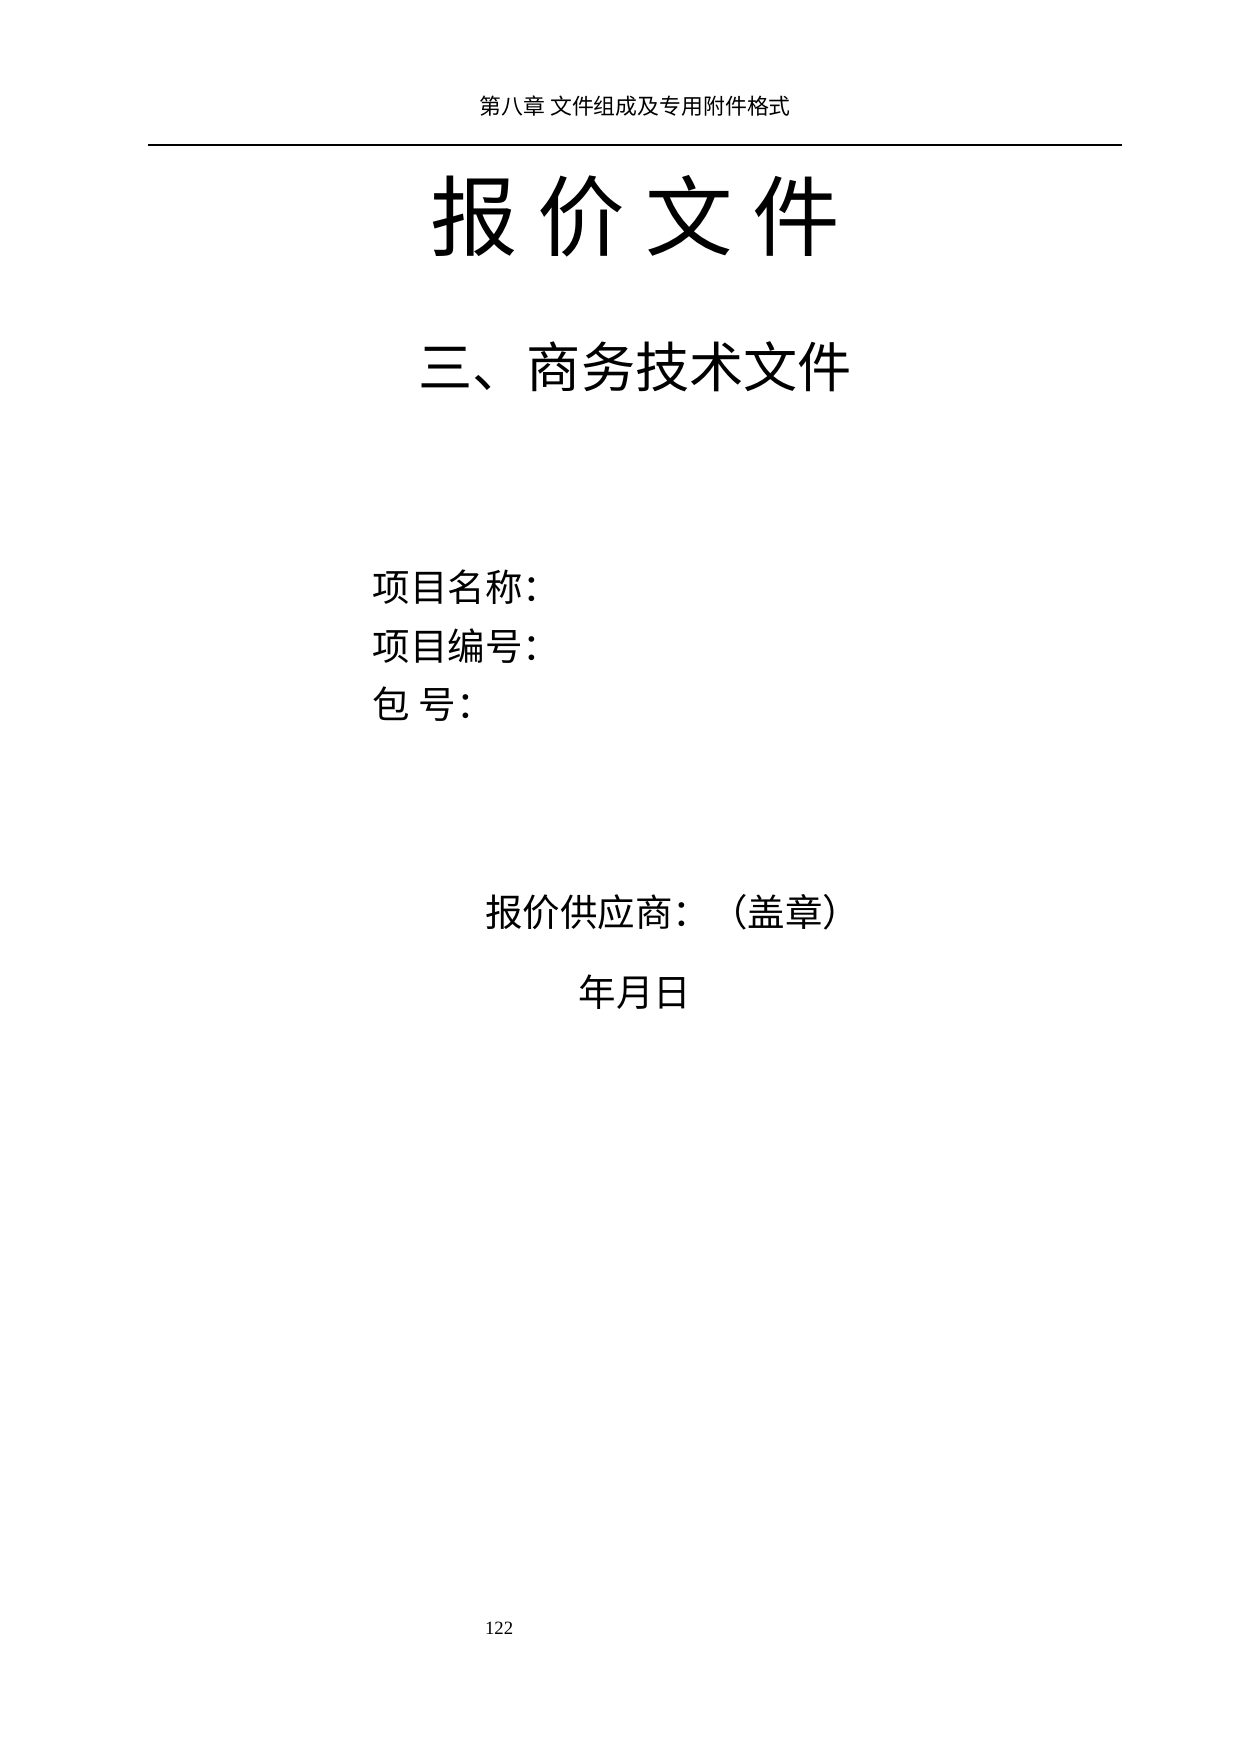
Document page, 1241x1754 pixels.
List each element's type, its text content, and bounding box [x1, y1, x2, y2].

text 项目编号： [148, 613, 1122, 672]
text 项目名称： [148, 555, 1122, 613]
text 报 价 文 件 [148, 148, 1122, 274]
text 报价供应商：（盖章） [148, 883, 1122, 938]
text 年月日 [148, 963, 1122, 1017]
text 三、商务技术文件 [148, 324, 1122, 403]
text 包 号： [148, 672, 1122, 730]
